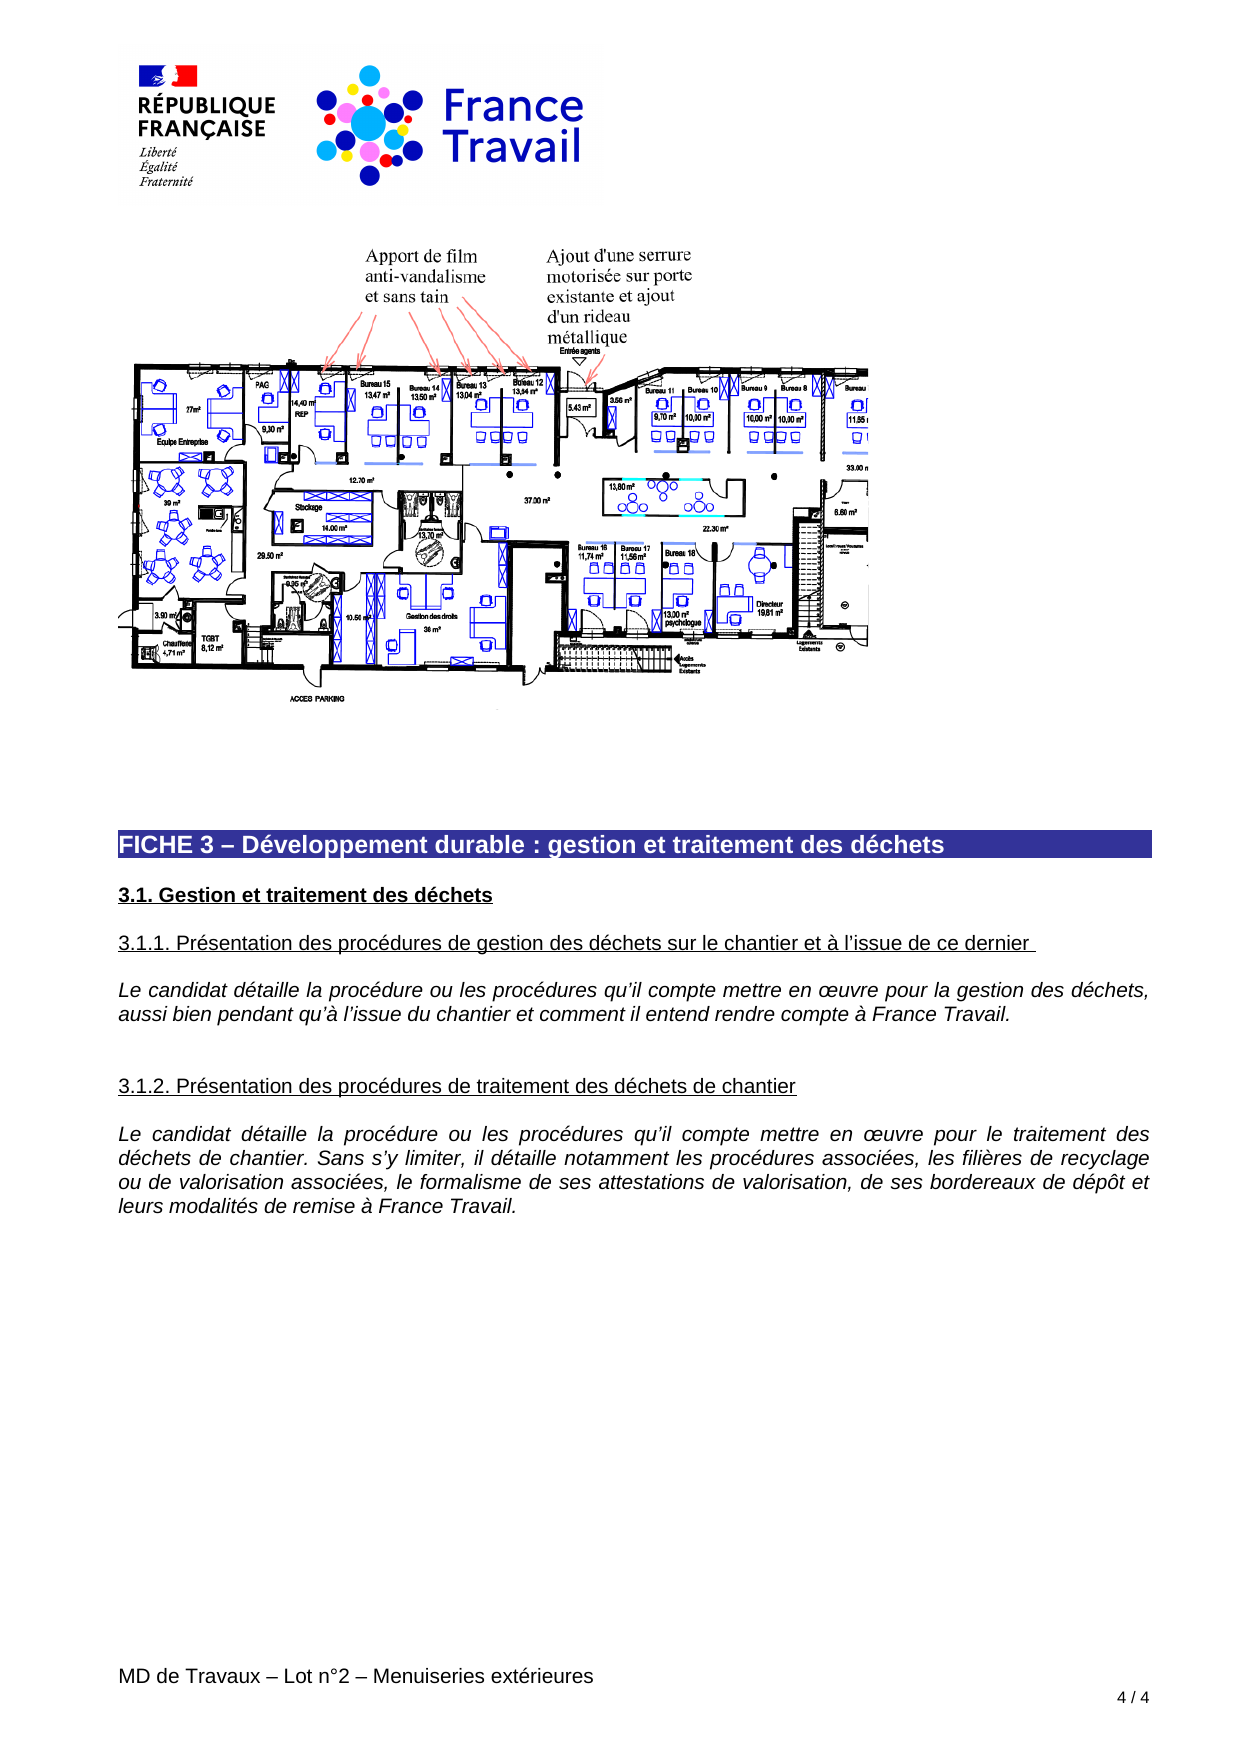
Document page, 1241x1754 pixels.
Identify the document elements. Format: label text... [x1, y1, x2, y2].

text 3.1. Gestion et traitement des déchets [118, 882, 1152, 906]
text FICHE 3 – Développement durable : gestion et traitement des déchets [118, 830, 1152, 858]
text 3.1.2. Présentation des procédures de traitement des déchets de chantier [118, 1074, 1152, 1098]
text 3.1.1. Présentation des procédures de gestion des déchets sur le chantier et à l’issue de ce dernier [118, 930, 1152, 954]
text Le candidat détaille la procédure ou les procédures qu’il compte mettre en œuvre pour le traitement des déchets de chantier. Sans s’y limiter, il détaille notamment les procédures associées, les filières de recyclage ou de valorisation associées, le formalisme de ses attestations de valorisation, de ses bordereaux de dépôt et leurs modalités de remise à France Travail. [118, 1122, 1152, 1218]
text Le candidat détaille la procédure ou les procédures qu’il compte mettre en œuvre pour la gestion des déchets, aussi bien pendant qu’à l’issue du chantier et comment il entend rendre compte à France Travail. [118, 978, 1152, 1026]
picture [118, 44, 869, 710]
